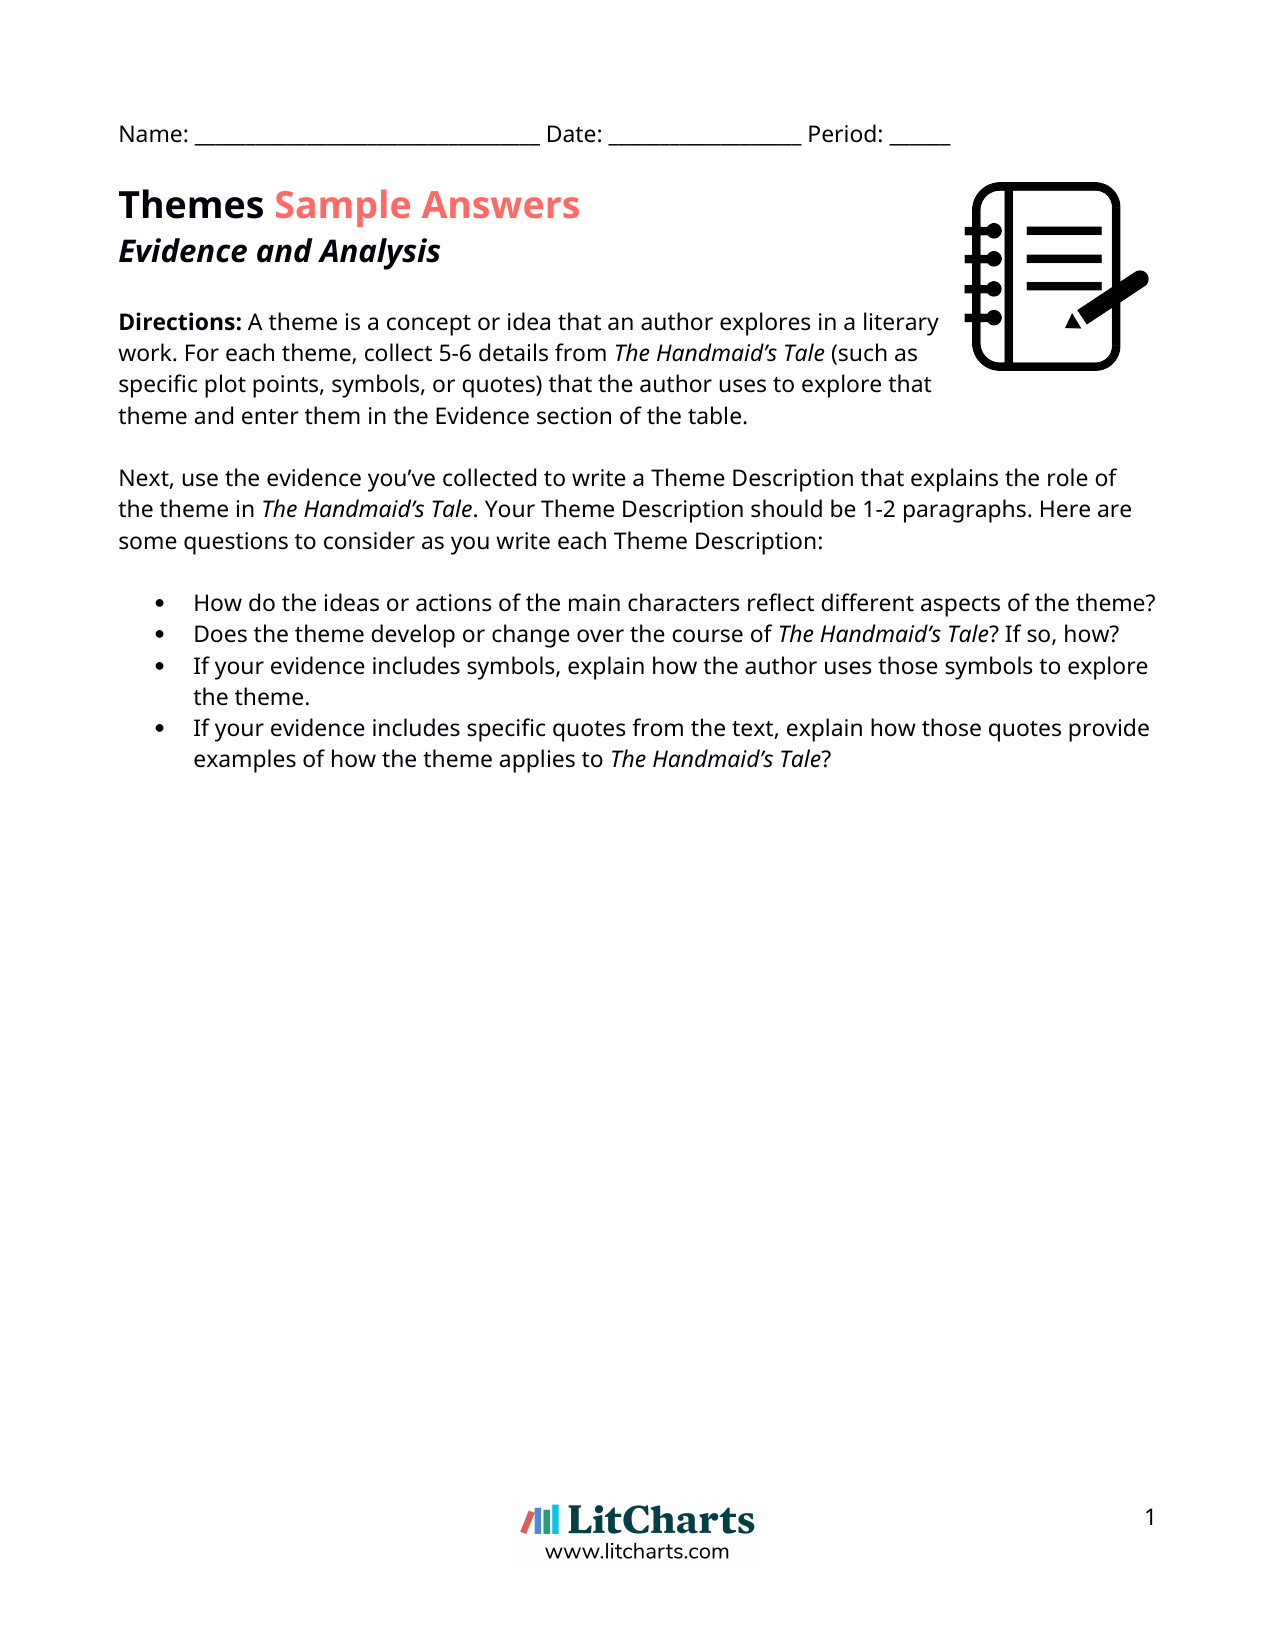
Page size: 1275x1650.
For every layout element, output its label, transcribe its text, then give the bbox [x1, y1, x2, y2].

picture [962, 182, 1150, 371]
list Does the theme develop or change over the course of The Handmaid’s Tale? If so, how? [156, 618, 1157, 649]
text Next, use the evidence you’ve collected to write a Theme Description that explains the role of the theme in The Handmaid’s Tale. Your Theme Description should be 1-2 paragraphs. Here are some questions to consider as you write each Theme Description: [118, 462, 1157, 556]
text Evidence and Analysis [118, 229, 962, 272]
list How do the ideas or actions of the main characters reflect different aspects of the theme? [156, 587, 1157, 618]
picture [514, 1498, 761, 1567]
list If your evidence includes specific quotes from the text, explain how those quotes provide examples of how the theme applies to The Handmaid’s Tale? [156, 712, 1157, 774]
text Directions: A theme is a concept or idea that an author explores in a literary work. For each theme, collect 5-6 details from The Handmaid’s Tale (such as specific plot points, symbols, or quotes) that the author uses to explore that theme and enter them in the Evidence section of the table. [118, 306, 951, 431]
list If your evidence includes symbols, explain how the author uses those symbols to explore the theme. [156, 649, 1157, 712]
text Themes Sample Answers [118, 178, 1157, 229]
